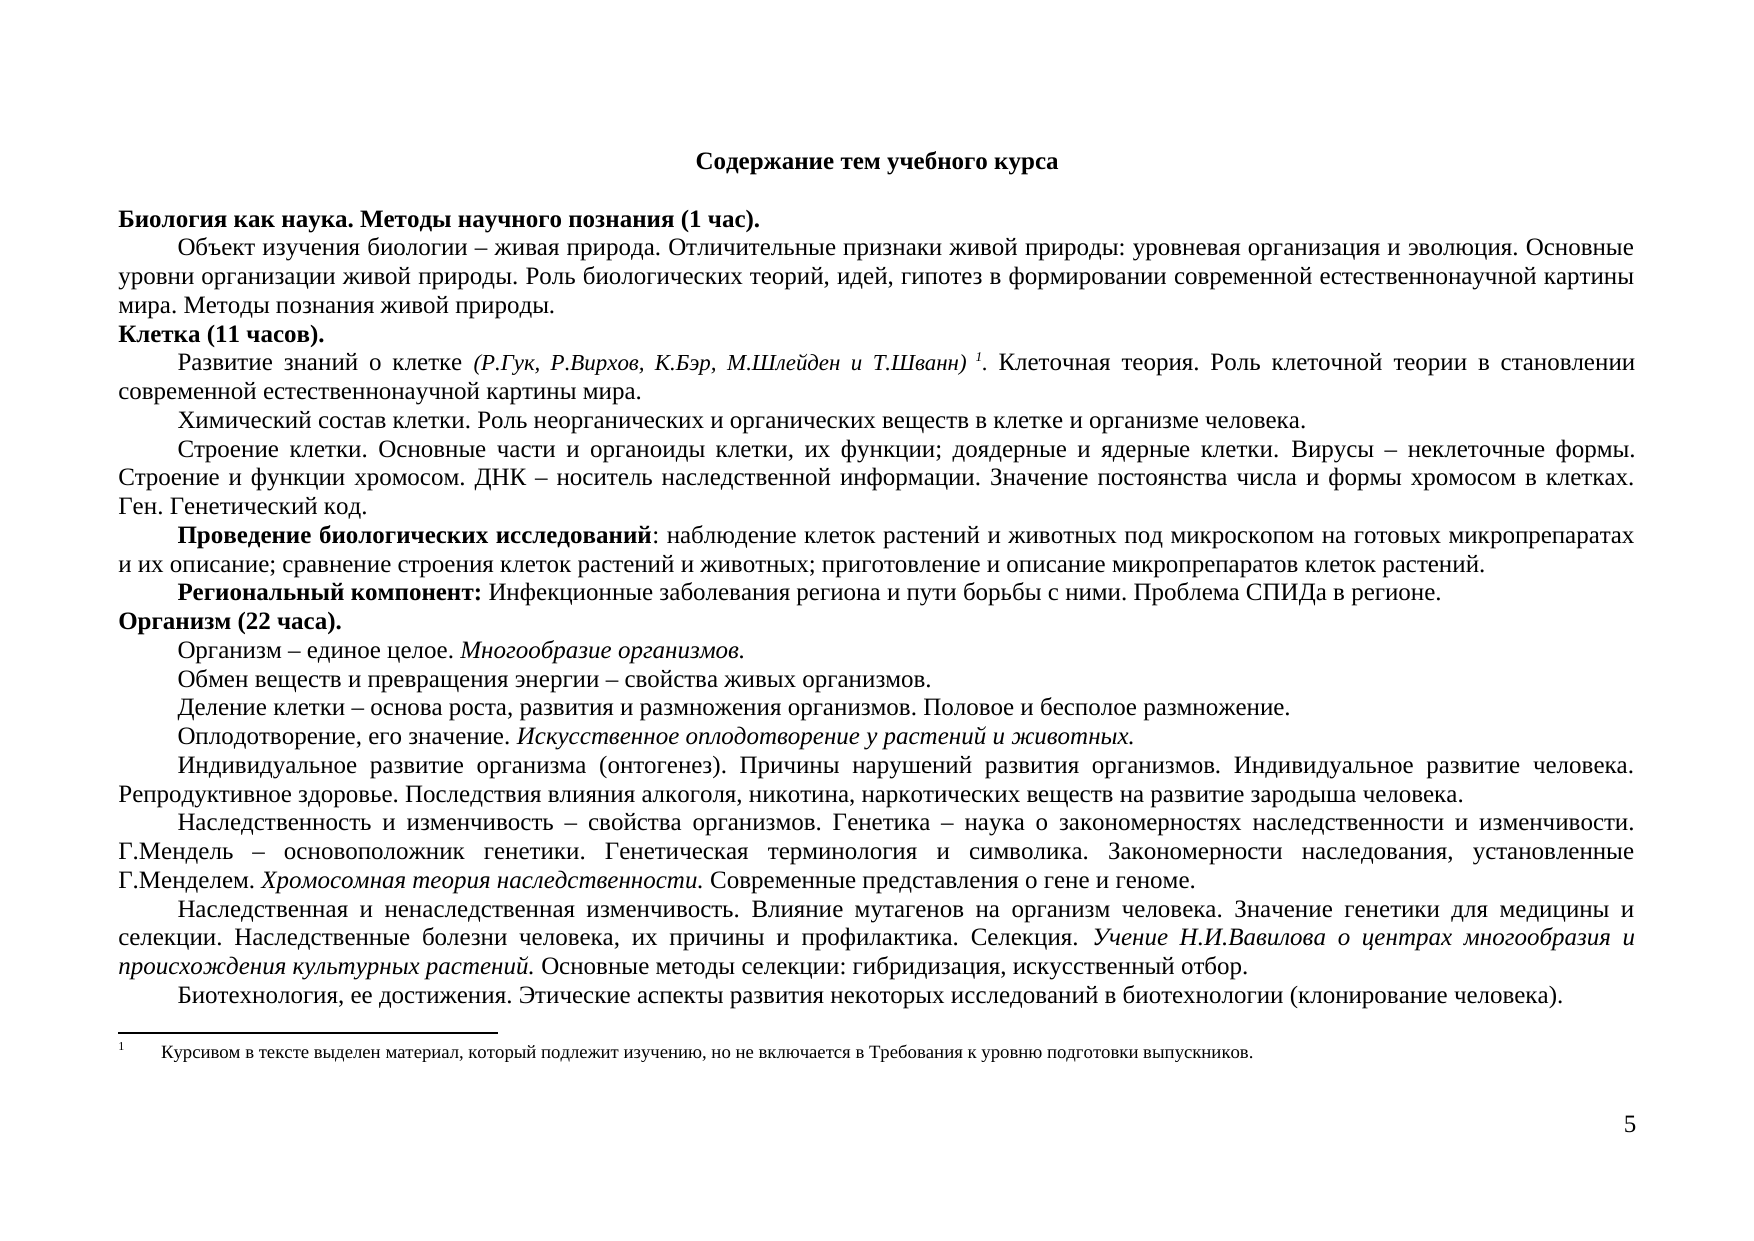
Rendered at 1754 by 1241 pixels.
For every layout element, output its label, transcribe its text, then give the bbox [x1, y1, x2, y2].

text Строение клетки. Основные части и органоиды клетки, их функции; доядерные и ядерные клетки. Вирусы – неклеточные формы. Строение и функции хромосом. ДНК – носитель наследственной информации. Значение постоянства числа и формы хромосом в клетках. Ген. Генетический код. [118, 434, 1636, 520]
text Биотехнология, ее достижения. Этические аспекты развития некоторых исследований в биотехнологии (клонирование человека). [118, 980, 1636, 1009]
text Наследственная и ненаследственная изменчивость. Влияние мутагенов на организм человека. Значение генетики для медицины и селекции. Наследственные болезни человека, их причины и профилактика. Селекция. Учение Н.И.Вавилова о центрах многообразия и происхождения культурных растений. Основные методы селекции: гибридизация, искусственный отбор. [118, 894, 1636, 980]
text Клетка (11 часов). [118, 319, 1636, 347]
text Оплодотворение, его значение. Искусственное оплодотворение у растений и животных. [118, 721, 1636, 750]
text Наследственность и изменчивость – свойства организмов. Генетика – наука о закономерностях наследственности и изменчивости. Г.Мендель – основоположник генетики. Генетическая терминология и символика. Закономерности наследования, установленные Г.Менделем. Хромосомная теория наследственности. Современные представления о гене и геноме. [118, 807, 1636, 894]
text Развитие знаний о клетке (Р.Гук, Р.Вирхов, К.Бэр, М.Шлейден и Т.Шванн) . Клеточная теория. Роль клеточной теории в становлении современной естественнонаучной картины мира. [118, 347, 1636, 405]
text Биология как наука. Методы научного познания (1 час). [118, 204, 1636, 232]
text Организм (22 часа). [118, 606, 1636, 635]
text Индивидуальное развитие организма (онтогенез). Причины нарушений развития организмов. Индивидуальное развитие человека. Репродуктивное здоровье. Последствия влияния алкоголя, никотина, наркотических веществ на развитие зародыша человека. [118, 750, 1636, 807]
text Объект изучения биологии – живая природа. Отличительные признаки живой природы: уровневая организация и эволюция. Основные уровни организации живой природы. Роль биологических теорий, идей, гипотез в формировании современной естественнонаучной картины мира. Методы познания живой природы. [118, 232, 1636, 319]
text Содержание тем учебного курса [118, 146, 1636, 175]
text Проведение биологических исследований: наблюдение клеток растений и животных под микроскопом на готовых микропрепаратах и их описание; сравнение строения клеток растений и животных; приготовление и описание микропрепаратов клеток растений. [118, 520, 1636, 577]
text Региональный компонент: Инфекционные заболевания региона и пути борьбы с ними. Проблема СПИДа в регионе. [118, 577, 1636, 606]
text Организм – единое целое. Многообразие организмов. [118, 635, 1636, 664]
text Химический состав клетки. Роль неорганических и органических веществ в клетке и организме человека. [118, 405, 1636, 434]
text Деление клетки – основа роста, развития и размножения организмов. Половое и бесполое размножение. [118, 692, 1636, 721]
text Обмен веществ и превращения энергии – свойства живых организмов. [118, 664, 1636, 692]
